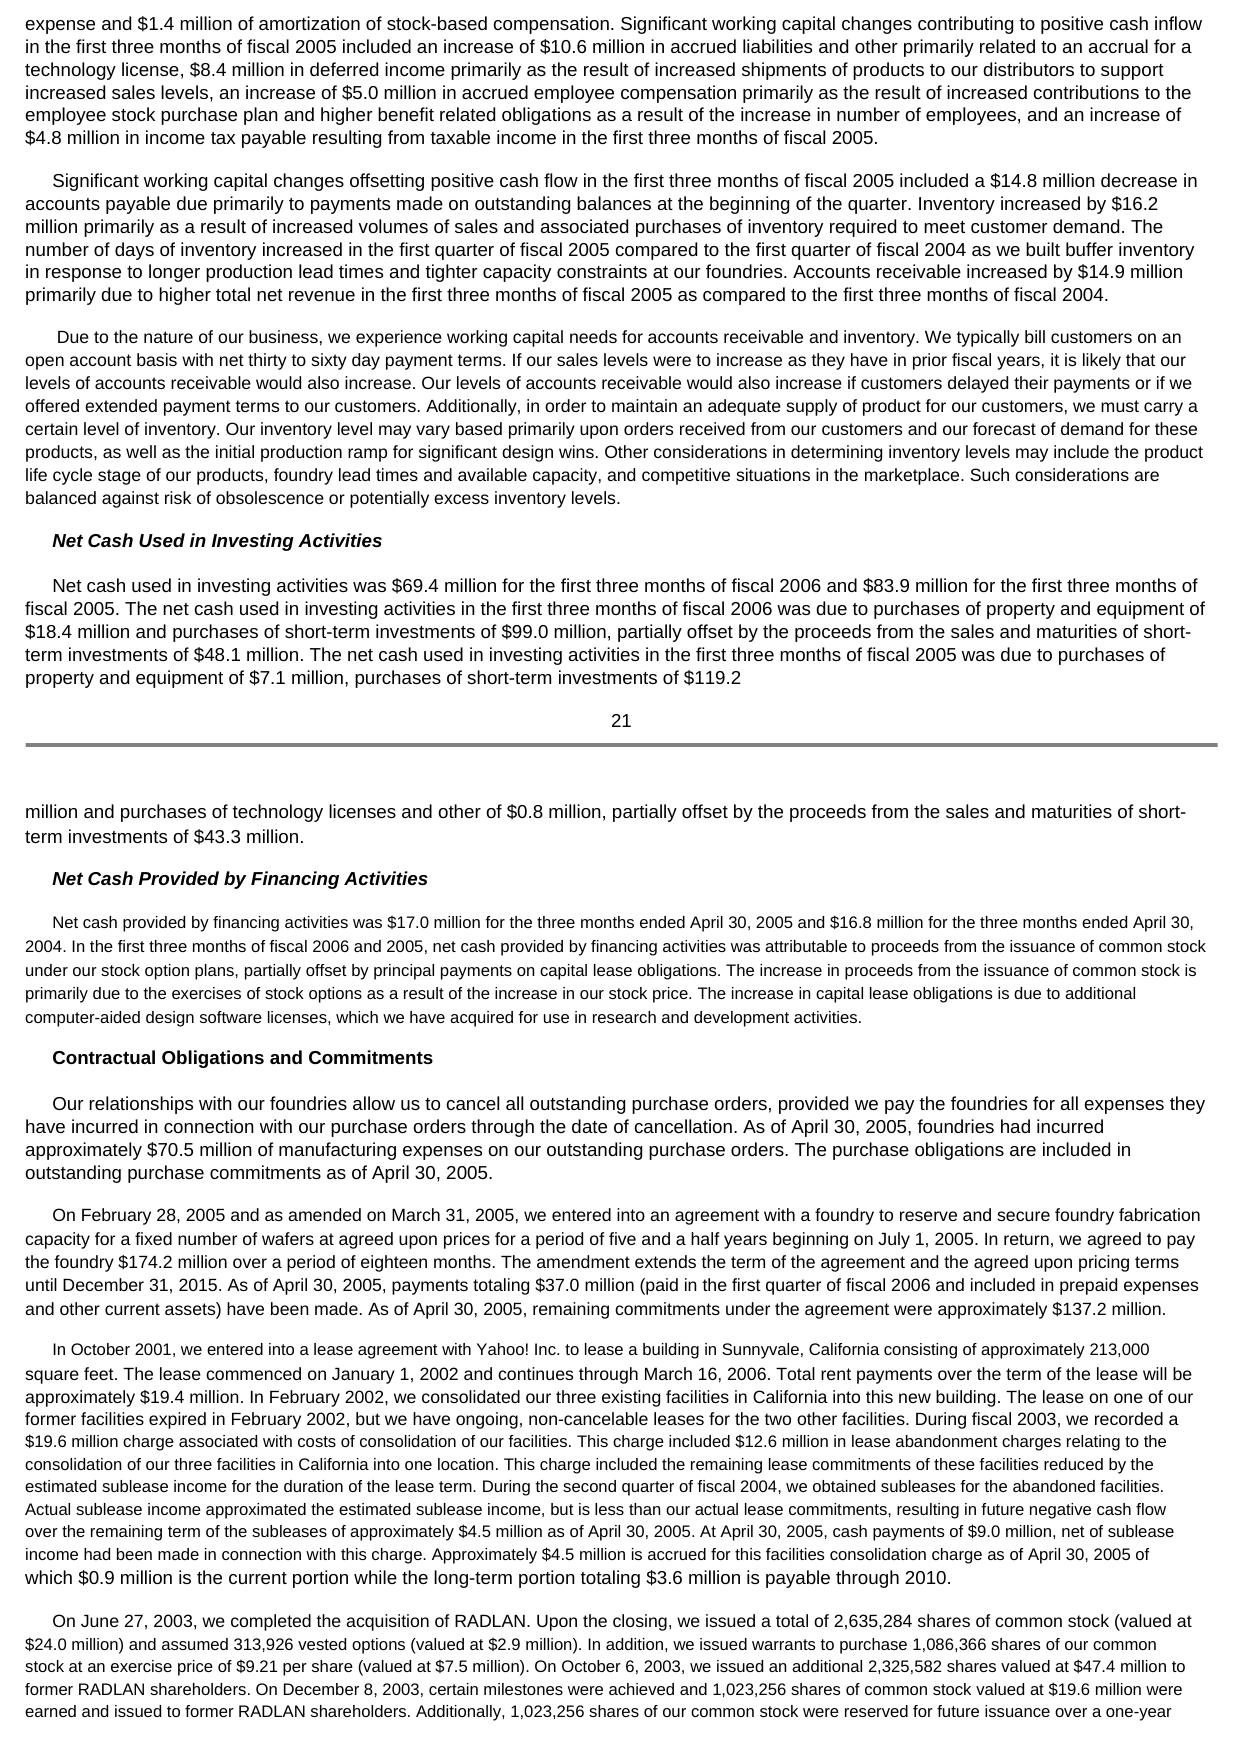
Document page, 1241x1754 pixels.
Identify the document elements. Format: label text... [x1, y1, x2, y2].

text In October 2001, we entered into a lease agreement with Yahoo! Inc. to lease a building in Sunnyvale, California consisting of approximately 213,000 [52, 1340, 1215, 1359]
text which $0.9 million is the current portion while the long-term portion totaling $3.6 million is payable through 2010. [25, 1567, 1215, 1588]
text estimated sublease income for the duration of the lease term. During the second quarter of fiscal 2004, we obtained subleases for the abandoned facilities. [25, 1477, 1215, 1496]
text Net cash provided by financing activities was $17.0 million for the three months ended April 30, 2005 and $16.8 million for the three months ended April 30, 2004. In the first three months of fiscal 2006 and 2005, net cash provided by financing activities was attributable to proceeds from the issuance of common stock under our stock option plans, partially offset by principal payments on capital lease obligations. The increase in proceeds from the issuance of common stock is primarily due to the exercises of stock options as a result of the increase in our stock price. The increase in capital lease obligations is due to additional computer-aided design software licenses, which we have acquired for use in research and development activities. [25, 913, 1211, 1027]
text former RADLAN shareholders. On December 8, 2003, certain milestones were achieved and 1,023,256 shares of common stock valued at $19.6 million were [25, 1679, 1215, 1698]
text million and purchases of technology licenses and other of $0.8 million, partially offset by the proceeds from the sales and maturities of short-term investments of $43.3 million. [25, 801, 1215, 847]
text Net cash used in investing activities was $69.4 million for the first three months of fiscal 2006 and $83.9 million for the first three months of fiscal 2005. The net cash used in investing activities in the first three months of fiscal 2006 was due to purchases of property and equipment of $18.4 million and purchases of short-term investments of $99.0 million, partially offset by the proceeds from the sales and maturities of short-term investments of $48.1 million. The net cash used in investing activities in the first three months of fiscal 2005 was due to purchases of property and equipment of $7.1 million, purchases of short-term investments of $119.2 [25, 575, 1215, 688]
text approximately $19.4 million. In February 2002, we consolidated our three existing facilities in California into this new building. The lease on one of our [25, 1387, 1215, 1407]
text Net Cash Used in Investing Activities [52, 530, 1215, 551]
text consolidation of our three facilities in California into one location. This charge included the remaining lease commitments of these facilities reduced by the [25, 1454, 1215, 1473]
text $19.6 million charge associated with costs of consolidation of our facilities. This charge included $12.6 million in lease abandonment charges relating to the [25, 1432, 1215, 1451]
text On June 27, 2003, we completed the acquisition of RADLAN. Upon the closing, we issued a total of 2,635,284 shares of common stock (valued at [52, 1610, 1215, 1631]
text Significant working capital changes offsetting positive cash flow in the first three months of fiscal 2005 included a $14.8 million decrease in accounts payable due primarily to payments made on outstanding balances at the beginning of the quarter. Inventory increased by $16.2 million primarily as a result of increased volumes of sales and associated purchases of inventory required to meet customer demand. The number of days of inventory increased in the first quarter of fiscal 2005 compared to the first quarter of fiscal 2004 as we built buffer inventory in response to longer production lead times and tighter capacity constraints at our foundries. Accounts receivable increased by $14.9 million primarily due to higher total net revenue in the first three months of fiscal 2005 as compared to the first three months of fiscal 2004. [25, 170, 1209, 306]
text Our relationships with our foundries allow us to cancel all outstanding purchase orders, provided we pay the foundries for all expenses they have incurred in connection with our purchase orders through the date of cancellation. As of April 30, 2005, foundries had incurred approximately $70.5 million of manufacturing expenses on our outstanding purchase orders. The purchase obligations are included in outstanding purchase commitments as of April 30, 2005. [25, 1092, 1209, 1184]
text former facilities expired in February 2002, but we have ongoing, non-cancelable leases for the two other facilities. During fiscal 2003, we recorded a [25, 1409, 1215, 1429]
text over the remaining term of the subleases of approximately $4.5 million as of April 30, 2005. At April 30, 2005, cash payments of $9.0 million, net of sublease [25, 1522, 1215, 1541]
text Actual sublease income approximated the estimated sublease income, but is less than our actual lease commitments, resulting in future negative cash flow [25, 1499, 1215, 1518]
text expense and $1.4 million of amortization of stock-based compensation. Significant working capital changes contributing to positive cash inflow in the first three months of fiscal 2005 included an increase of $10.6 million in accrued liabilities and other primarily related to an accrual for a technology license, $8.4 million in deferred income primarily as the result of increased shipments of products to our distributors to support increased sales levels, an increase of $5.0 million in accrued employee compensation primarily as the result of increased contributions to the employee stock purchase plan and higher benefit related obligations as a result of the increase in number of employees, and an increase of $4.8 million in income tax payable resulting from taxable income in the first three months of fiscal 2005. [25, 13, 1213, 149]
text earned and issued to former RADLAN shareholders. Additionally, 1,023,256 shares of our common stock were reserved for future issuance over a one-year [25, 1702, 1215, 1721]
text income had been made in connection with this charge. Approximately $4.5 million is accrued for this facilities consolidation charge as of April 30, 2005 of [25, 1544, 1215, 1563]
picture [25, 743, 1218, 747]
text stock at an exercise price of $9.21 per share (valued at $7.5 million). On October 6, 2003, we issued an additional 2,325,582 shares valued at $47.4 million to [25, 1657, 1215, 1676]
text $24.0 million) and assumed 313,926 vested options (valued at $2.9 million). In addition, we issued warrants to purchase 1,086,366 shares of our common [25, 1634, 1215, 1653]
text square feet. The lease commenced on January 1, 2002 and continues through March 16, 2006. Total rent payments over the term of the lease will be [25, 1364, 1215, 1384]
text On February 28, 2005 and as amended on March 31, 2005, we entered into an agreement with a foundry to reserve and secure foundry fabrication capacity for a fixed number of wafers at agreed upon prices for a period of five and a half years beginning on July 1, 2005. In return, we agreed to pay the foundry $174.2 million over a period of eighteen months. The amendment extends the term of the agreement and the agreed upon pricing terms until December 31, 2015. As of April 30, 2005, payments totaling $37.0 million (paid in the first quarter of fiscal 2006 and included in prepaid expenses and other current assets) have been made. As of April 30, 2005, remaining commitments under the agreement were approximately $137.2 million. [25, 1205, 1207, 1319]
text Contractual Obligations and Commitments [52, 1047, 1215, 1068]
text Net Cash Provided by Financing Activities [52, 868, 1215, 890]
text Due to the nature of our business, we experience working capital needs for accounts receivable and inventory. We typically bill customers on an open account basis with net thirty to sixty day payment terms. If our sales levels were to increase as they have in prior fiscal years, it is likely that our levels of accounts receivable would also increase. Our levels of accounts receivable would also increase if customers delayed their payments or if we offered extended payment terms to our customers. Additionally, in order to maintain an adequate supply of product for our customers, we must carry a certain level of inventory. Our inventory level may vary based primarily upon orders received from our customers and our forecast of demand for these products, as well as the initial production ramp for significant design wins. Other considerations in determining inventory levels may include the product life cycle stage of our products, foundry lead times and available capacity, and competitive situations in the marketplace. Such considerations are balanced against risk of obsolescence or potentially excess inventory levels. [25, 327, 1207, 508]
text 21 [25, 709, 1217, 731]
